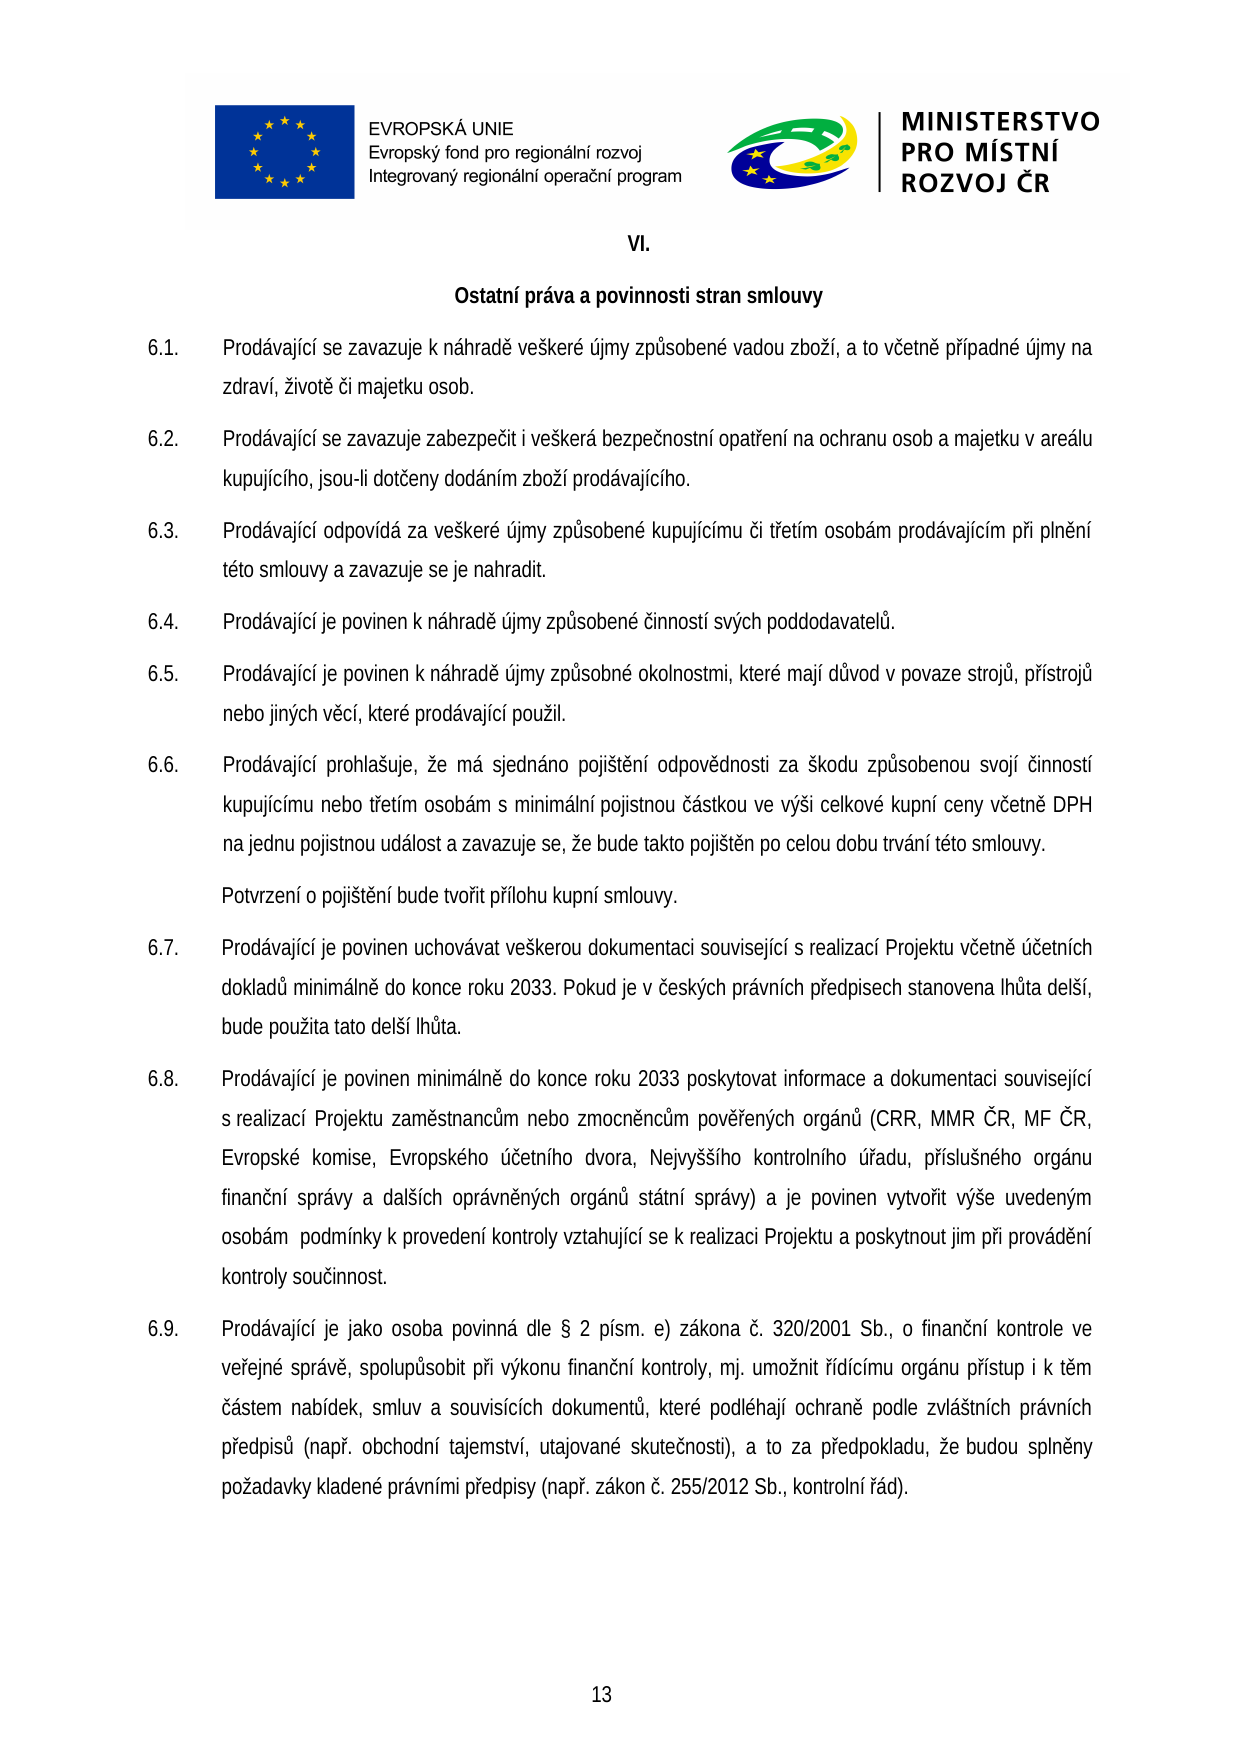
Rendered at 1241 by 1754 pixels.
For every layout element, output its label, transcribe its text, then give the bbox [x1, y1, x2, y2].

text VI. [185, 230, 1093, 256]
picture [184, 73, 1130, 230]
list Prodávající se zavazuje k náhradě veškeré újmy způsobené vadou zboží, a to včetně případné újmy na zdraví, životě či majetku osob. [148, 334, 1093, 399]
text 6.8. Prodávající je povinen minimálně do konce roku 2033 poskytovat informace a dokumentaci související s realizací Projektu zaměstnancům nebo zmocněncům pověřených orgánů (CRR, MMR ČR, MF ČR, Evropské komise, Evropského účetního dvora, Nejvyššího kontrolního úřadu, příslušného orgánu finanční správy a dalších oprávněných orgánů státní správy) a je povinen vytvořit výše uvedeným osobám podmínky k provedení kontroly vztahující se k realizaci Projektu a poskytnout jim při provádění kontroly součinnost. [148, 1065, 1093, 1289]
text 6.7. Prodávající je povinen uchovávat veškerou dokumentaci související s realizací Projektu včetně účetních dokladů minimálně do konce roku 2033. Pokud je v českých právních předpisech stanovena lhůta delší, bude použita tato delší lhůta. [148, 934, 1093, 1040]
list Prodávající je povinen k náhradě újmy způsobné okolnostmi, které mají důvod v povaze strojů, přístrojů nebo jiných věcí, které prodávající použil. [148, 660, 1093, 726]
list Prodávající prohlašuje, že má sjednáno pojištění odpovědnosti za škodu způsobenou svojí činností kupujícímu nebo třetím osobám s minimální pojistnou částkou ve výši celkové kupní ceny včetně DPH na jednu pojistnou událost a zavazuje se, že bude takto pojištěn po celou dobu trvání této smlouvy. [148, 751, 1093, 857]
list Prodávající je povinen k náhradě újmy způsobené činností svých poddodavatelů. [148, 608, 1093, 634]
subtitle Ostatní práva a povinnosti stran smlouvy [185, 282, 1093, 308]
list Prodávající odpovídá za veškeré újmy způsobené kupujícímu či třetím osobám prodávajícím při plnění této smlouvy a zavazuje se je nahradit. [148, 517, 1093, 582]
list Prodávající se zavazuje zabezpečit i veškerá bezpečnostní opatření na ochranu osob a majetku v areálu kupujícího, jsou-li dotčeny dodáním zboží prodávajícího. [148, 425, 1093, 491]
text 6.9. Prodávající je jako osoba povinná dle § 2 písm. e) zákona č. 320/2001 Sb., o finanční kontrole ve veřejné správě, spolupůsobit při výkonu finanční kontroly, mj. umožnit řídícímu orgánu přístup i k těm částem nabídek, smluv a souvisících dokumentů, které podléhají ochraně podle zvláštních právních předpisů (např. obchodní tajemství, utajované skutečnosti), a to za předpokladu, že budou splněny požadavky kladené právními předpisy (např. zákon č. 255/2012 Sb., kontrolní řád). [148, 1315, 1093, 1499]
text Potvrzení o pojištění bude tvořit přílohu kupní smlouvy. [221, 882, 1093, 909]
